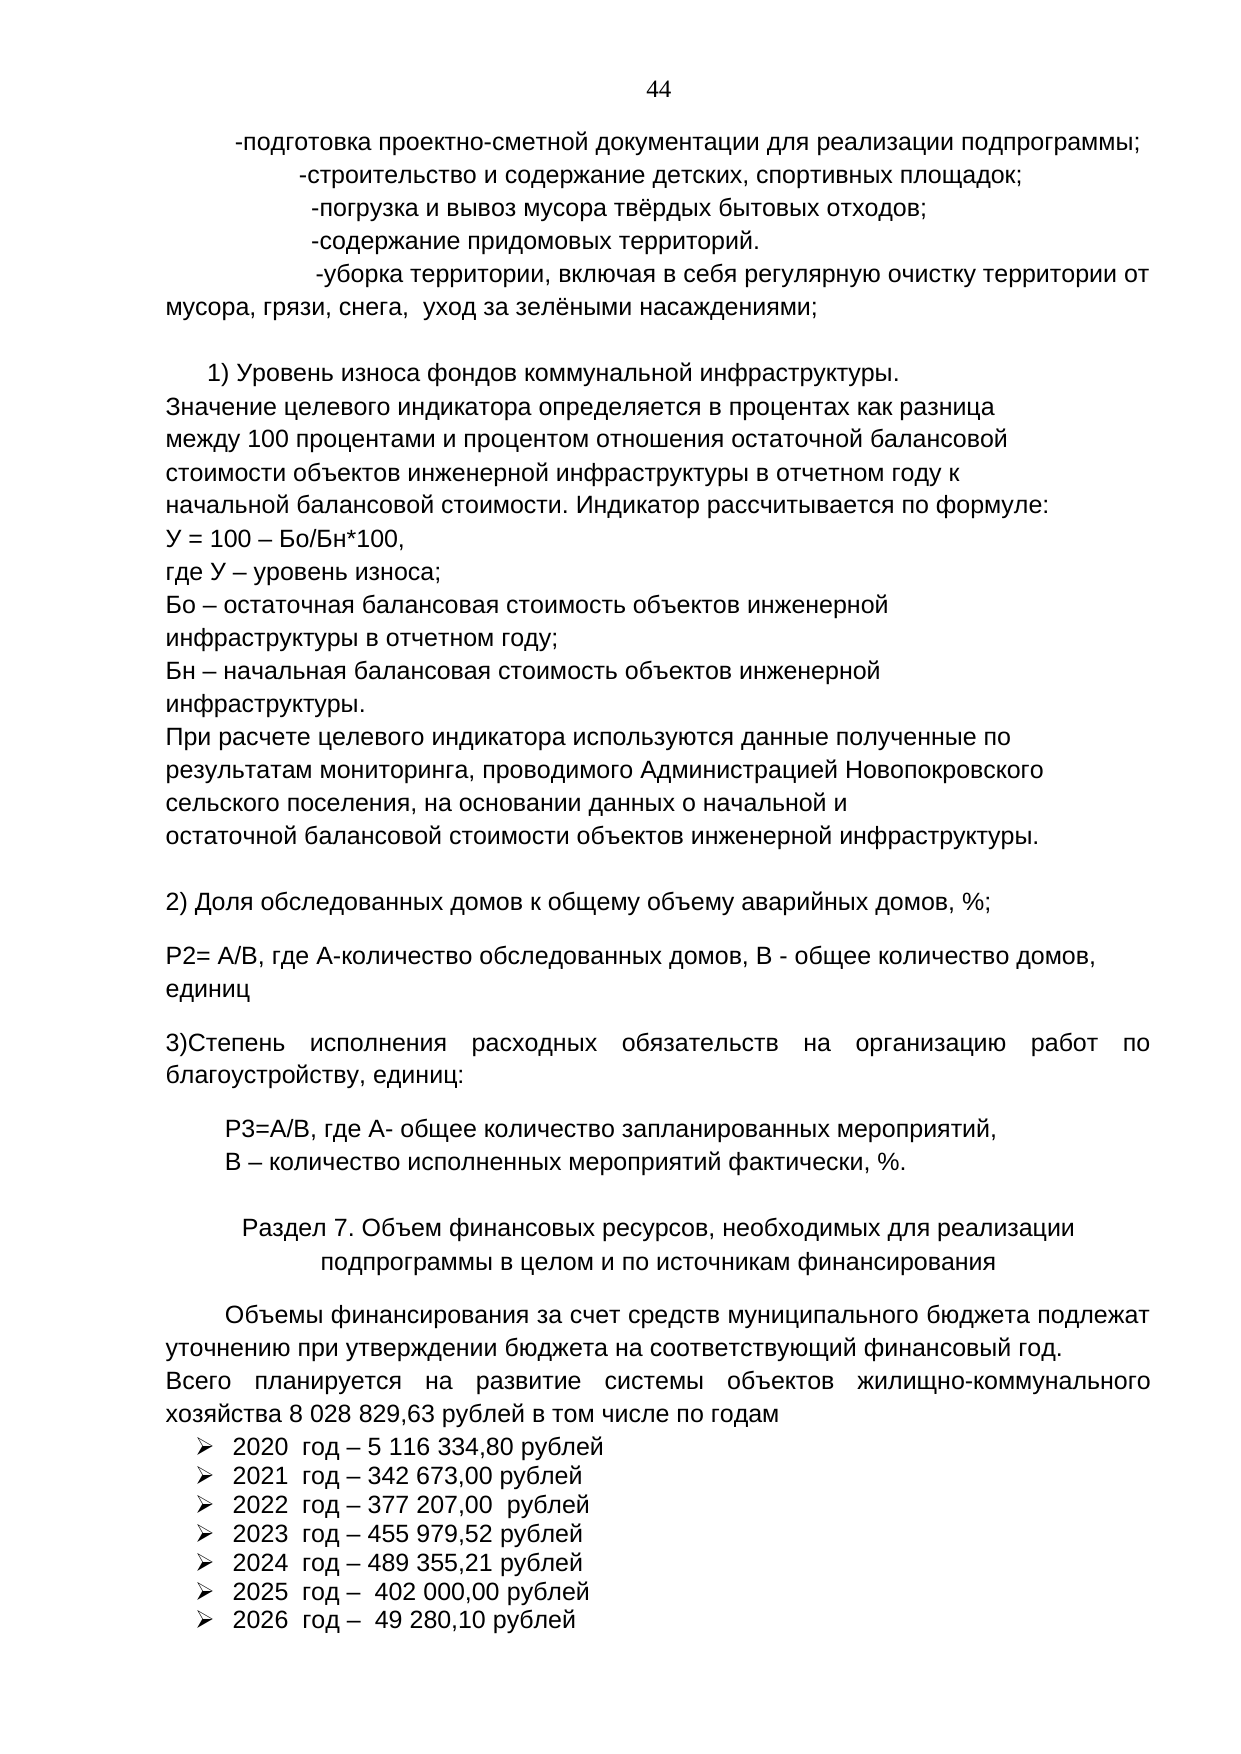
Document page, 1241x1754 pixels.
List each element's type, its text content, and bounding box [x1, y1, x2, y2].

text Р2= А/В, где А-количество обследованных домов, В - общее количество домов, единиц [165, 941, 1152, 1002]
text Значение целевого индикатора определяется в процентах как разница [165, 391, 1152, 420]
text -уборка территории, включая в себя регулярную очистку территории от мусора, грязи, снега, уход за зелёными насаждениями; [165, 259, 1152, 321]
text остаточной балансовой стоимости объектов инженерной инфраструктуры. [165, 821, 1152, 849]
list 2021 год – 342 673,00 рублей [195, 1461, 1152, 1490]
text между 100 процентами и процентом отношения остаточной балансовой [165, 424, 1152, 453]
text инфраструктуры. [165, 689, 1152, 717]
text Бн – начальная балансовая стоимость объектов инженерной [165, 656, 1152, 684]
text результатам мониторинга, проводимого Администрацией Новопокровского сельского поселения, на основании данных о начальной и [165, 755, 1152, 816]
text 3)Степень исполнения расходных обязательств на организацию работ по благоустройству, единиц: [165, 1027, 1152, 1089]
list 2020 год – 5 116 334,80 рублей [195, 1432, 1152, 1461]
text Раздел 7. Объем финансовых ресурсов, необходимых для реализации подпрограммы в целом и по источникам финансирования [165, 1213, 1152, 1275]
list 2026 год – 49 280,10 рублей [195, 1606, 1152, 1634]
list 2024 год – 489 355,21 рублей [195, 1548, 1152, 1577]
text При расчете целевого индикатора используются данные полученные по [165, 722, 1152, 750]
list 2023 год – 455 979,52 рублей [195, 1519, 1152, 1548]
list 2025 год – 402 000,00 рублей [195, 1577, 1152, 1606]
text инфраструктуры в отчетном году; [165, 623, 1152, 651]
text -содержание придомовых территорий. [165, 226, 1152, 255]
text Объемы финансирования за счет средств муниципального бюджета подлежат уточнению при утверждении бюджета на соответствующий финансовый год. [165, 1300, 1152, 1362]
text -погрузка и вывоз мусора твёрдых бытовых отходов; [165, 193, 1152, 222]
text -строительство и содержание детских, спортивных площадок; [278, 160, 1152, 189]
text 2) Доля обследованных домов к общему объему аварийных домов, %; [165, 887, 1152, 916]
list 2022 год – 377 207,00 рублей [195, 1490, 1152, 1519]
text 1) Уровень износа фондов коммунальной инфраструктуры. [165, 358, 1152, 387]
text где У – уровень износа; [165, 557, 1152, 585]
text Бо – остаточная балансовая стоимость объектов инженерной [165, 589, 1152, 618]
text У = 100 – Бо/Бн*100, [165, 523, 1152, 552]
text В – количество исполненных мероприятий фактически, %. [224, 1147, 1152, 1176]
text Р3=А/В, где А- общее количество запланированных мероприятий, [224, 1114, 1152, 1143]
text начальной балансовой стоимости. Индикатор рассчитывается по формуле: [165, 491, 1152, 519]
text стоимости объектов инженерной инфраструктуры в отчетном году к [165, 457, 1152, 486]
text Всего планируется на развитие системы объектов жилищно-коммунального хозяйства 8 028 829,63 рублей в том числе по годам [165, 1366, 1152, 1428]
text -подготовка проектно-сметной документации для реализации подпрограммы; [165, 127, 1152, 156]
